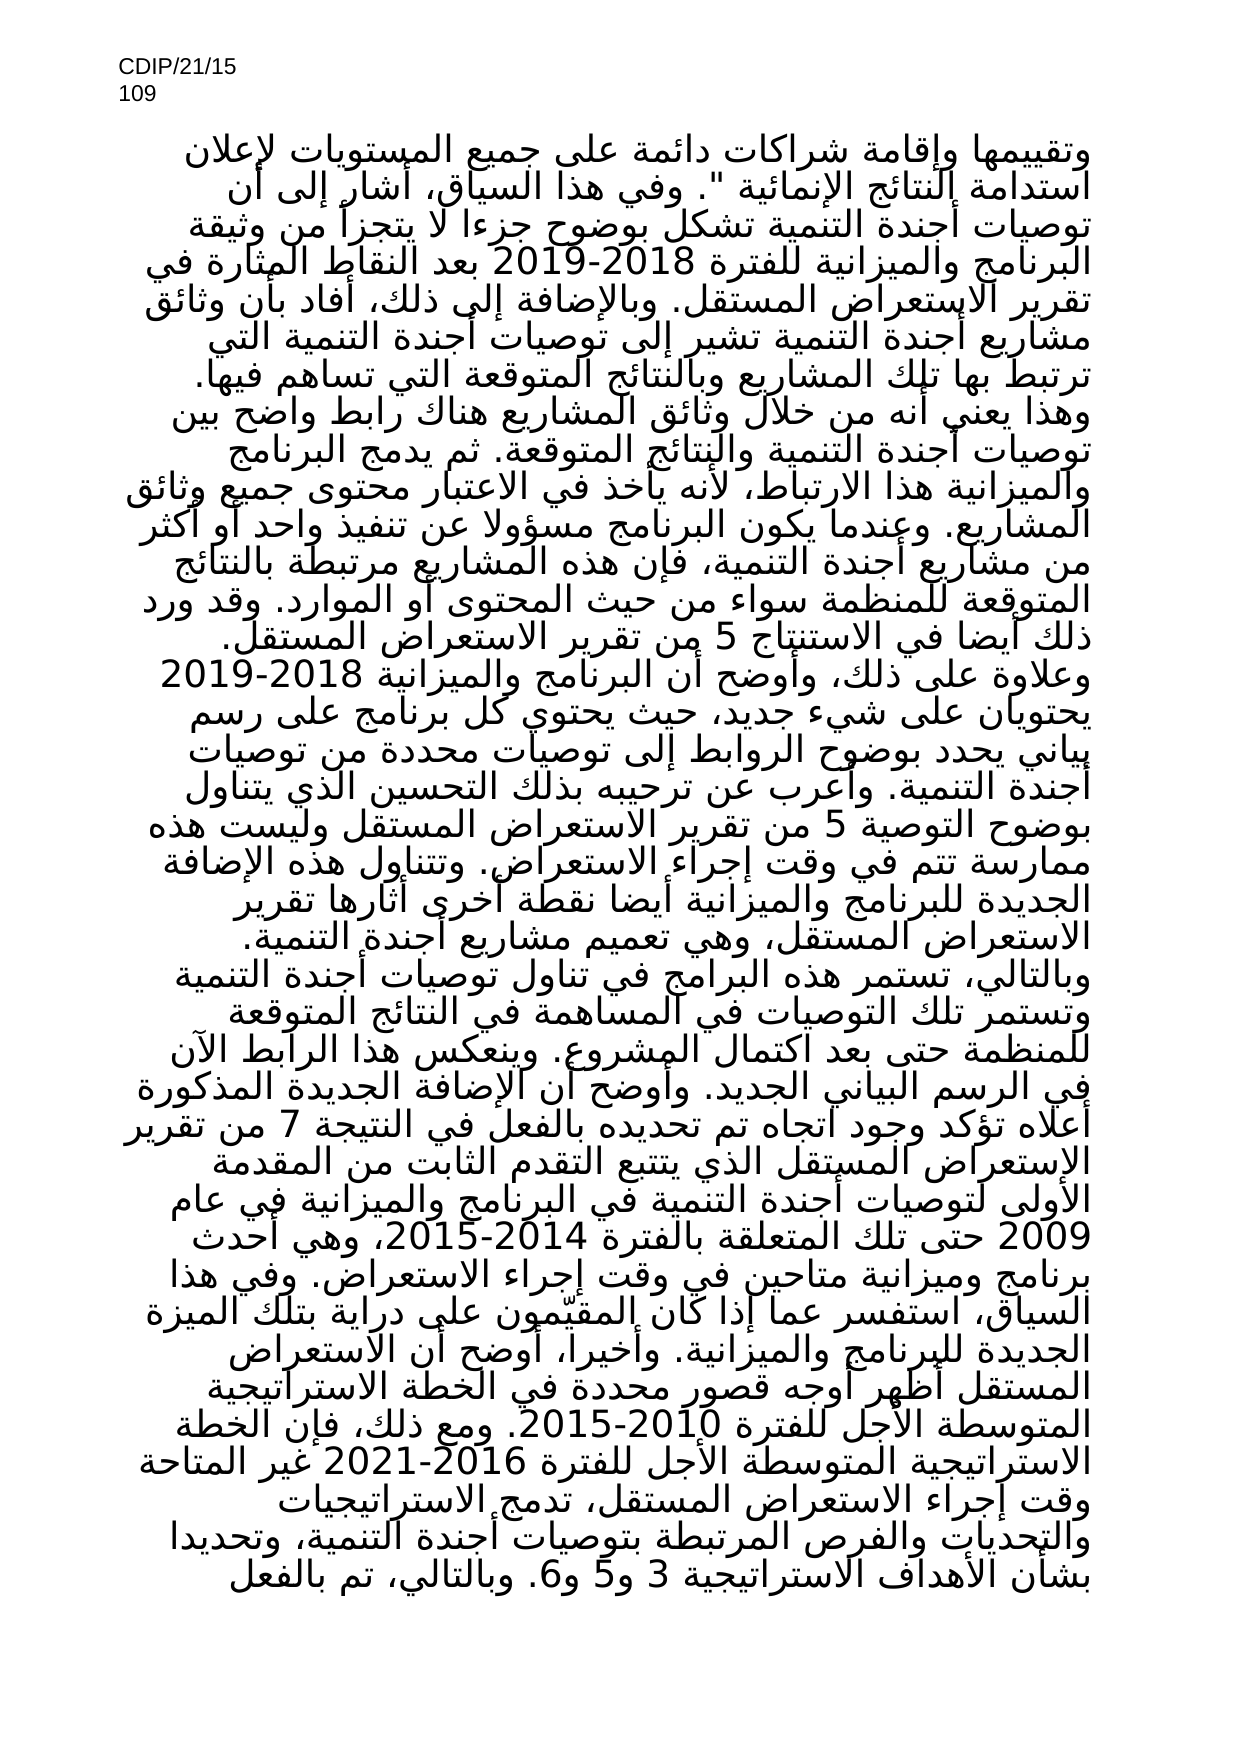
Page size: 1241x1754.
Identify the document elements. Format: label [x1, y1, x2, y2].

text [118, 132, 1092, 1595]
